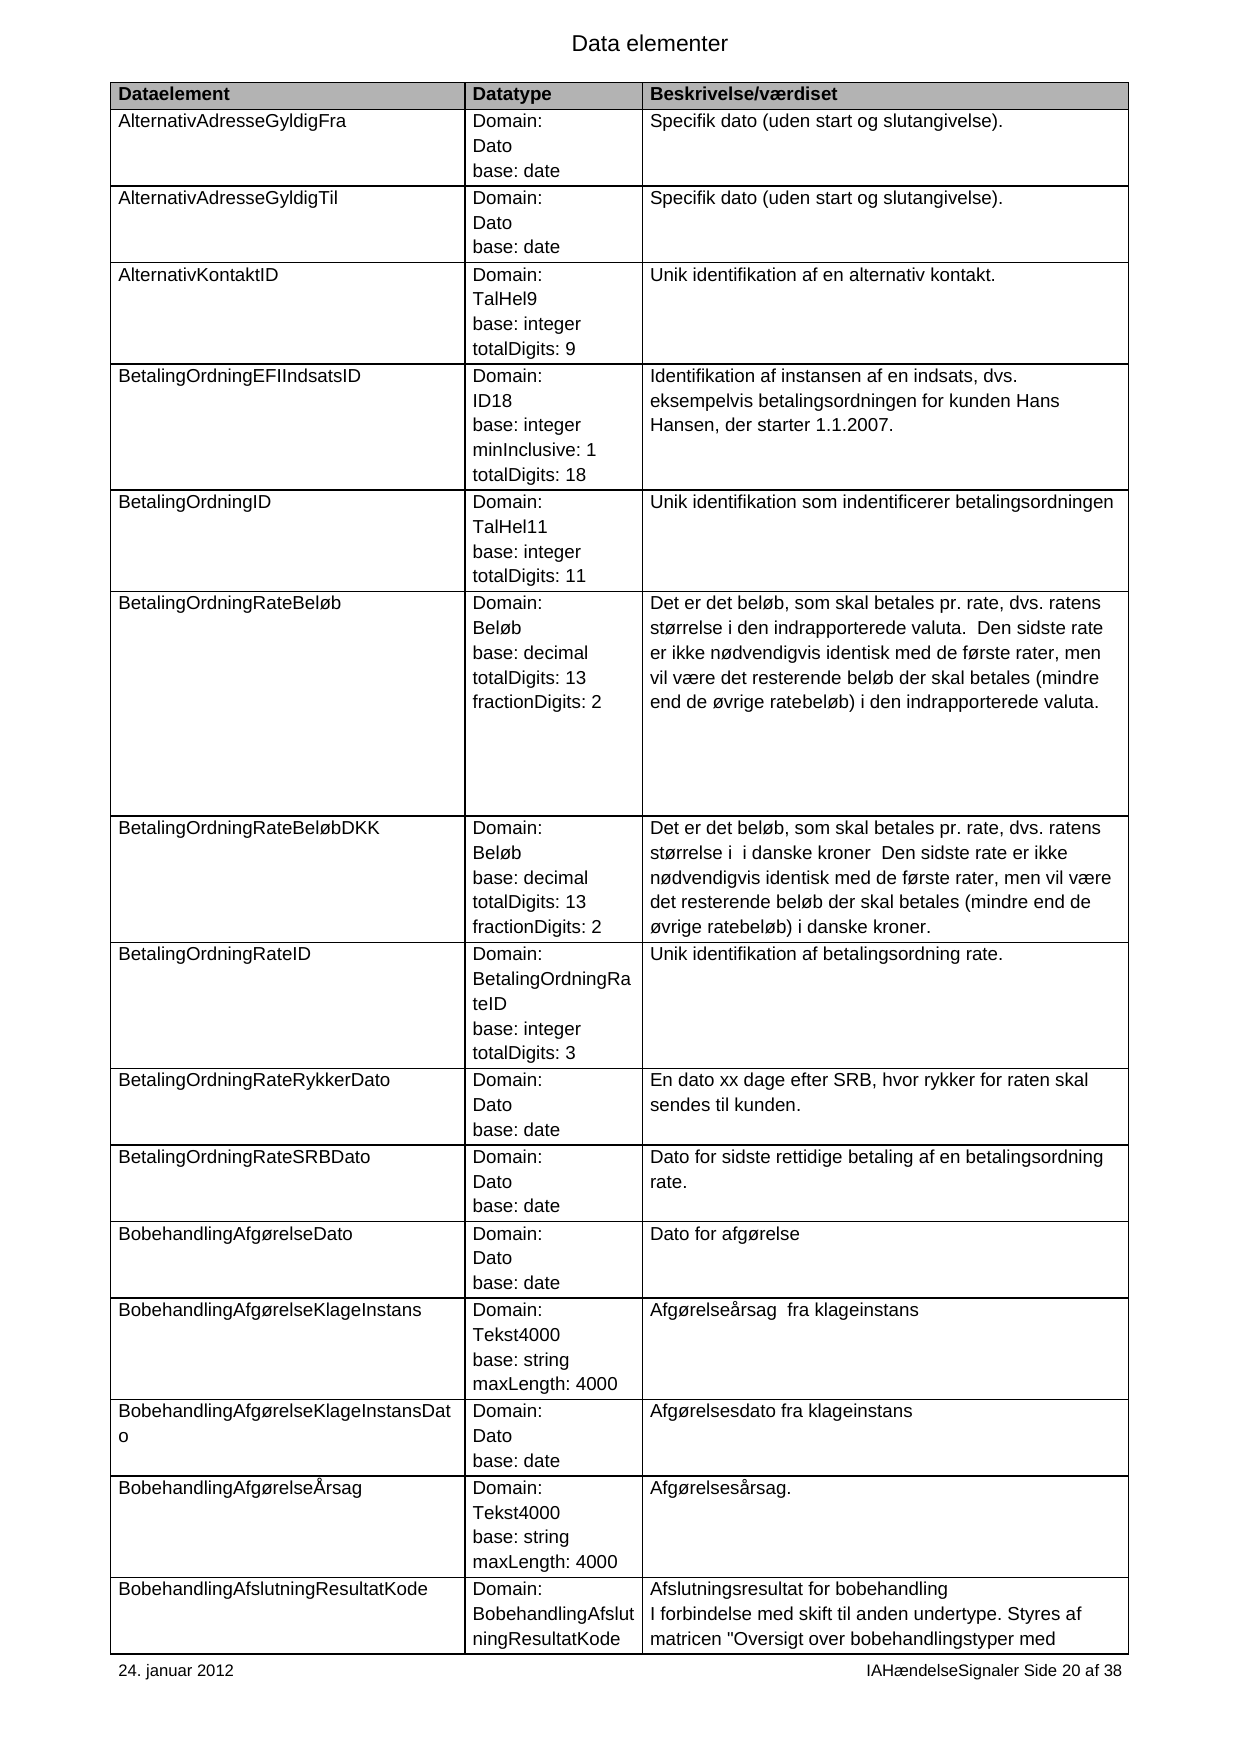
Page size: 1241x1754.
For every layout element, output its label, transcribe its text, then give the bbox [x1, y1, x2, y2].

table_cell BetalingOrdningRateBeløbDKK [111, 817, 464, 941]
table_cell Domain: Beløb base: decimal totalDigits: 13 fractionDigits: 2 [466, 592, 642, 815]
table_cell Specifik dato (uden start og slutangivelse). [643, 110, 1128, 185]
table_cell BobehandlingAfgørelseDato [111, 1222, 464, 1297]
table_cell AlternativKontaktID [111, 263, 464, 363]
table_cell Domain: Dato base: date [466, 1146, 642, 1221]
table_cell Unik identifikation som indentificerer betalingsordningen [643, 491, 1128, 591]
table_cell BetalingOrdningRateRykkerDato [111, 1069, 464, 1144]
table_cell Identifikation af instansen af en indsats, dvs. eksempelvis betalingsordningen for kunden Hans Hansen, der starter 1.1.2007. [643, 365, 1128, 489]
table_cell Domain: ID18 base: integer minInclusive: 1 totalDigits: 18 [466, 365, 642, 489]
table_cell Domain: Tekst4000 base: string maxLength: 4000 [466, 1299, 642, 1399]
table_cell Dato for sidste rettidige betaling af en betalingsordning rate. [643, 1146, 1128, 1221]
table_cell Domain: Dato base: date [466, 1222, 642, 1297]
table_cell BetalingOrdningEFIIndsatsID [111, 365, 464, 489]
table_cell BobehandlingAfgørelseÅrsag [111, 1477, 464, 1577]
table_cell Domain: Dato base: date [466, 1400, 642, 1475]
table_cell Domain: Dato base: date [466, 110, 642, 185]
table_cell Unik identifikation af betalingsordning rate. [643, 943, 1128, 1068]
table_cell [466, 1578, 642, 1653]
table_cell Domain: Tekst4000 base: string maxLength: 4000 [466, 1477, 642, 1577]
table_header Beskrivelse/værdiset [643, 83, 1128, 109]
table_cell En dato xx dage efter SRB, hvor rykker for raten skal sendes til kunden. [643, 1069, 1128, 1144]
table_cell BetalingOrdningRateID [111, 943, 464, 1068]
table_header Dataelement [111, 83, 464, 109]
table_cell BobehandlingAfgørelseKlageInstansDato [111, 1400, 464, 1475]
table_cell Domain: TalHel9 base: integer totalDigits: 9 [466, 263, 642, 363]
table_cell BetalingOrdningID [111, 491, 464, 591]
table_cell Dato for afgørelse [643, 1222, 1128, 1297]
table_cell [111, 1578, 464, 1653]
table_cell Domain: Dato base: date [466, 1069, 642, 1144]
table_cell Afgørelsesårsag. [643, 1477, 1128, 1577]
table_cell Det er det beløb, som skal betales pr. rate, dvs. ratens størrelse i den indrapporterede valuta. Den sidste rate er ikke nødvendigvis identisk med de første rater, men vil være det resterende beløb der skal betales (mindre end de øvrige ratebeløb) i den indrapporterede valuta. [643, 592, 1128, 815]
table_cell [643, 1578, 1128, 1653]
table_cell AlternativAdresseGyldigFra [111, 110, 464, 185]
table_cell Specifik dato (uden start og slutangivelse). [643, 187, 1128, 262]
table_cell Domain: TalHel11 base: integer totalDigits: 11 [466, 491, 642, 591]
table_cell Det er det beløb, som skal betales pr. rate, dvs. ratens størrelse i i danske kroner Den sidste rate er ikke nødvendigvis identisk med de første rater, men vil være det resterende beløb der skal betales (mindre end de øvrige ratebeløb) i danske kroner. [643, 817, 1128, 941]
table_cell BetalingOrdningRateSRBDato [111, 1146, 464, 1221]
table_cell Unik identifikation af en alternativ kontakt. [643, 263, 1128, 363]
table_cell Afgørelseårsag fra klageinstans [643, 1299, 1128, 1399]
table_cell AlternativAdresseGyldigTil [111, 187, 464, 262]
table_header Datatype [466, 83, 642, 109]
table_cell Domain: Dato base: date [466, 187, 642, 262]
table_cell BobehandlingAfgørelseKlageInstans [111, 1299, 464, 1399]
table_cell Domain: BetalingOrdningRateID base: integer totalDigits: 3 [466, 943, 642, 1068]
table_cell Domain: Beløb base: decimal totalDigits: 13 fractionDigits: 2 [466, 817, 642, 941]
table_cell Afgørelsesdato fra klageinstans [643, 1400, 1128, 1475]
table_cell BetalingOrdningRateBeløb [111, 592, 464, 815]
